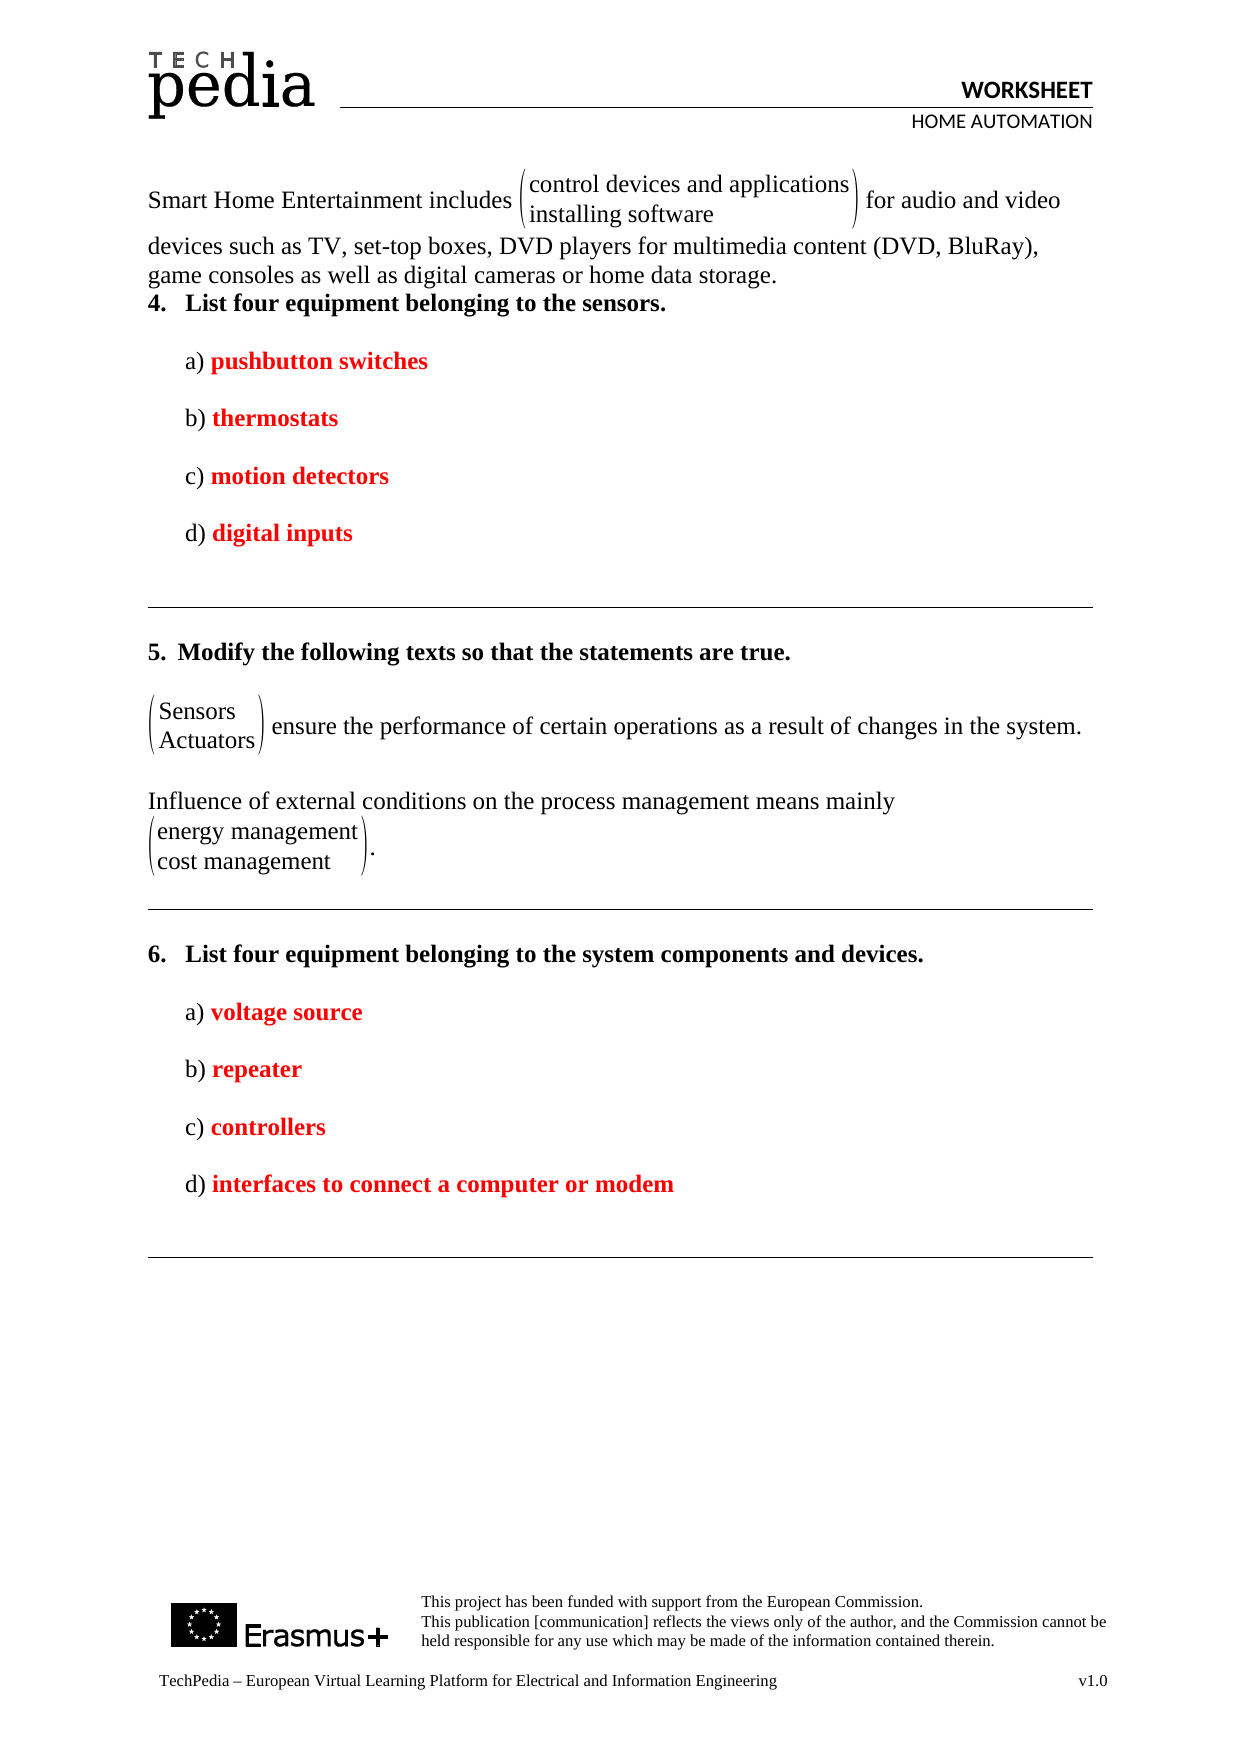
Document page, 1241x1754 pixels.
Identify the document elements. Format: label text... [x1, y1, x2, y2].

text Influence of external conditions on the process management means mainly . [148, 786, 1093, 878]
text List four equipment belonging to the sensors. [148, 288, 1093, 317]
text a) voltage source [185, 997, 1093, 1025]
text c) controllers [185, 1112, 1093, 1140]
text b) repeater [185, 1054, 1093, 1083]
text c) motion detectors [185, 461, 1093, 490]
text List four equipment belonging to the system components and devices. [148, 939, 1093, 968]
text ensure the performance of certain operations as a result of changes in the system. [148, 694, 1093, 757]
text d) interfaces to connect a computer or modem [185, 1169, 1093, 1198]
text Smart Home Entertainment includes for audio and video devices such as TV, set-top boxes, DVD players for multimedia content (DVD, BluRay), game consoles as well as digital cameras or home data storage. [148, 167, 1093, 288]
text a) pushbutton switches [185, 346, 1093, 375]
text Modify the following texts so that the statements are true. [148, 637, 1093, 665]
text d) digital inputs [185, 518, 1093, 547]
text b) thermostats [185, 403, 1093, 432]
